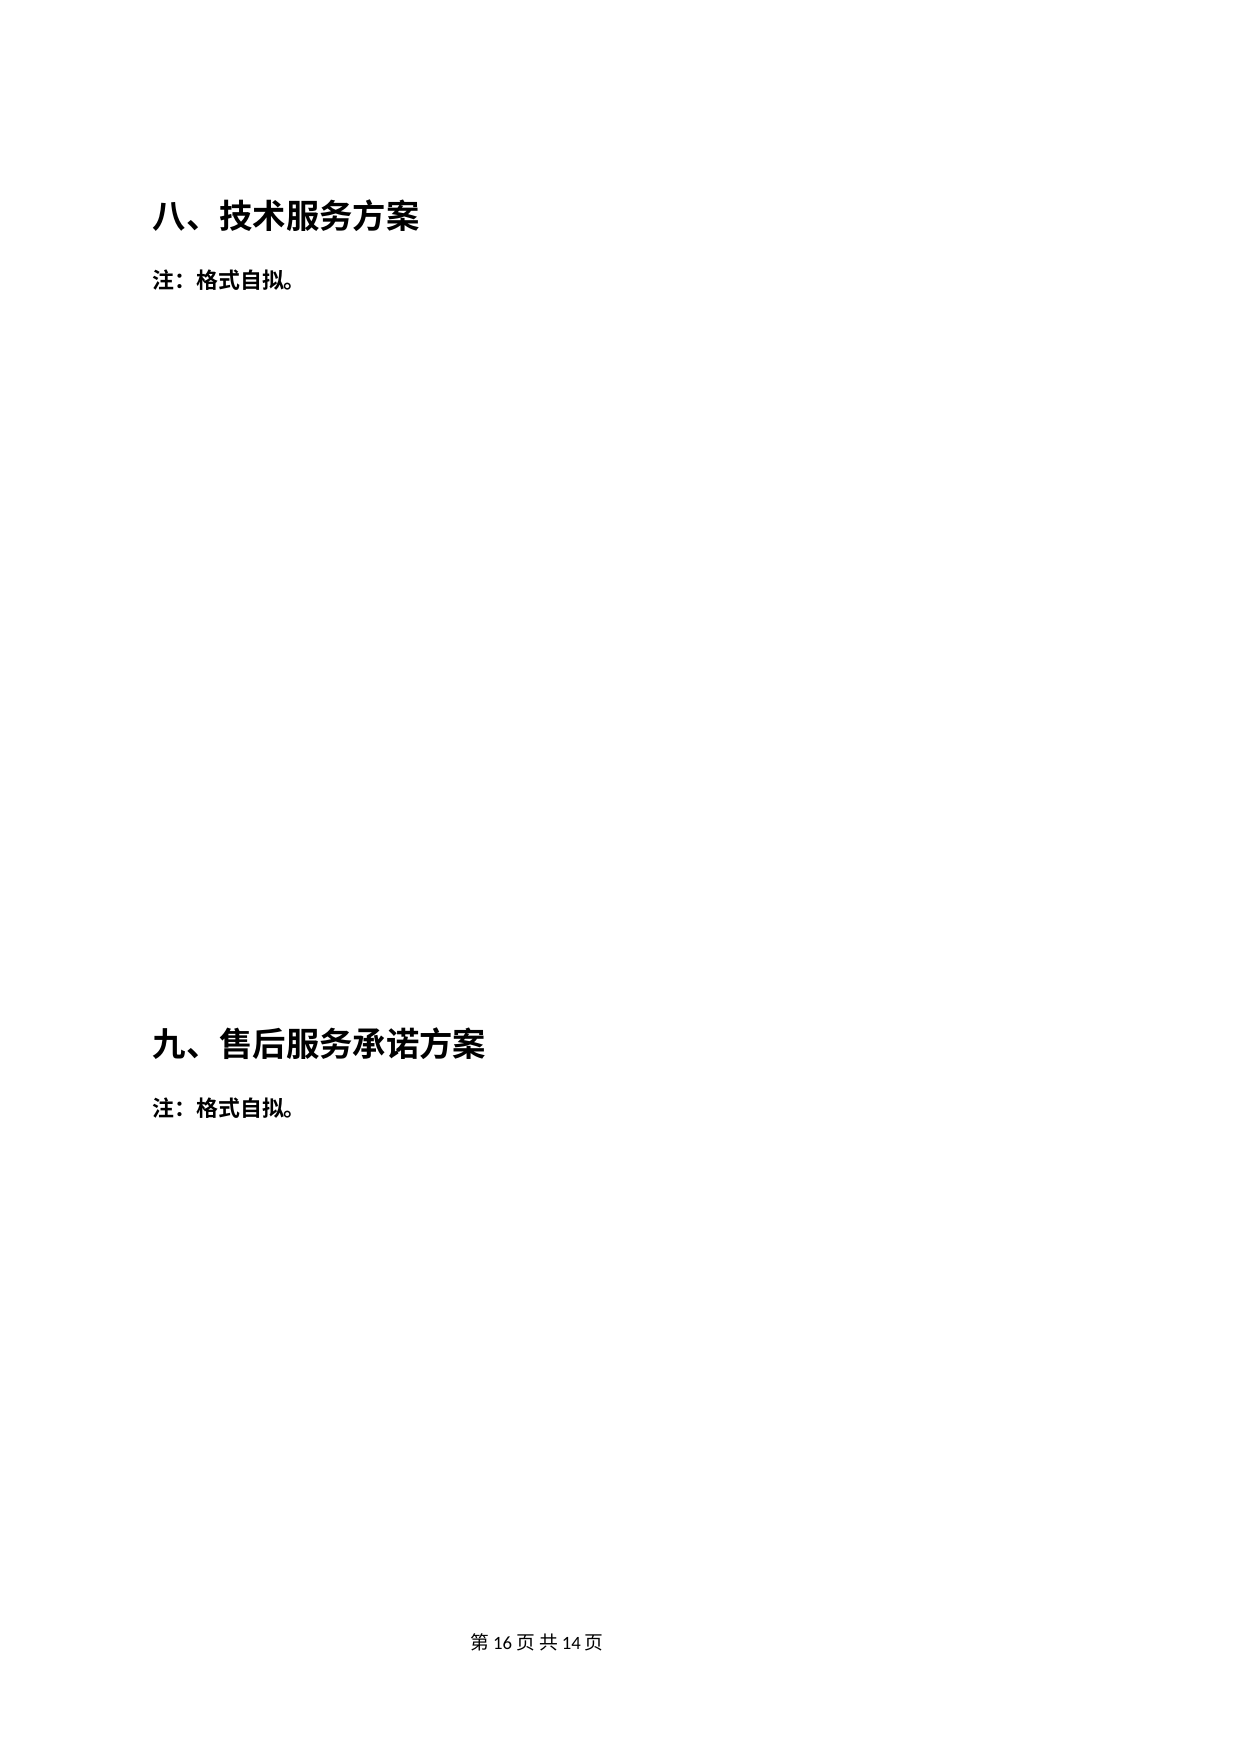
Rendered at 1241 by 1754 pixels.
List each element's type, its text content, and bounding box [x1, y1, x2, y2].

text 注：格式自拟。 [152, 262, 1088, 295]
text 注：格式自拟。 [152, 1091, 1088, 1123]
list 八、技术服务方案 [152, 181, 1000, 246]
list 售后服务承诺方案 [152, 1009, 1088, 1074]
